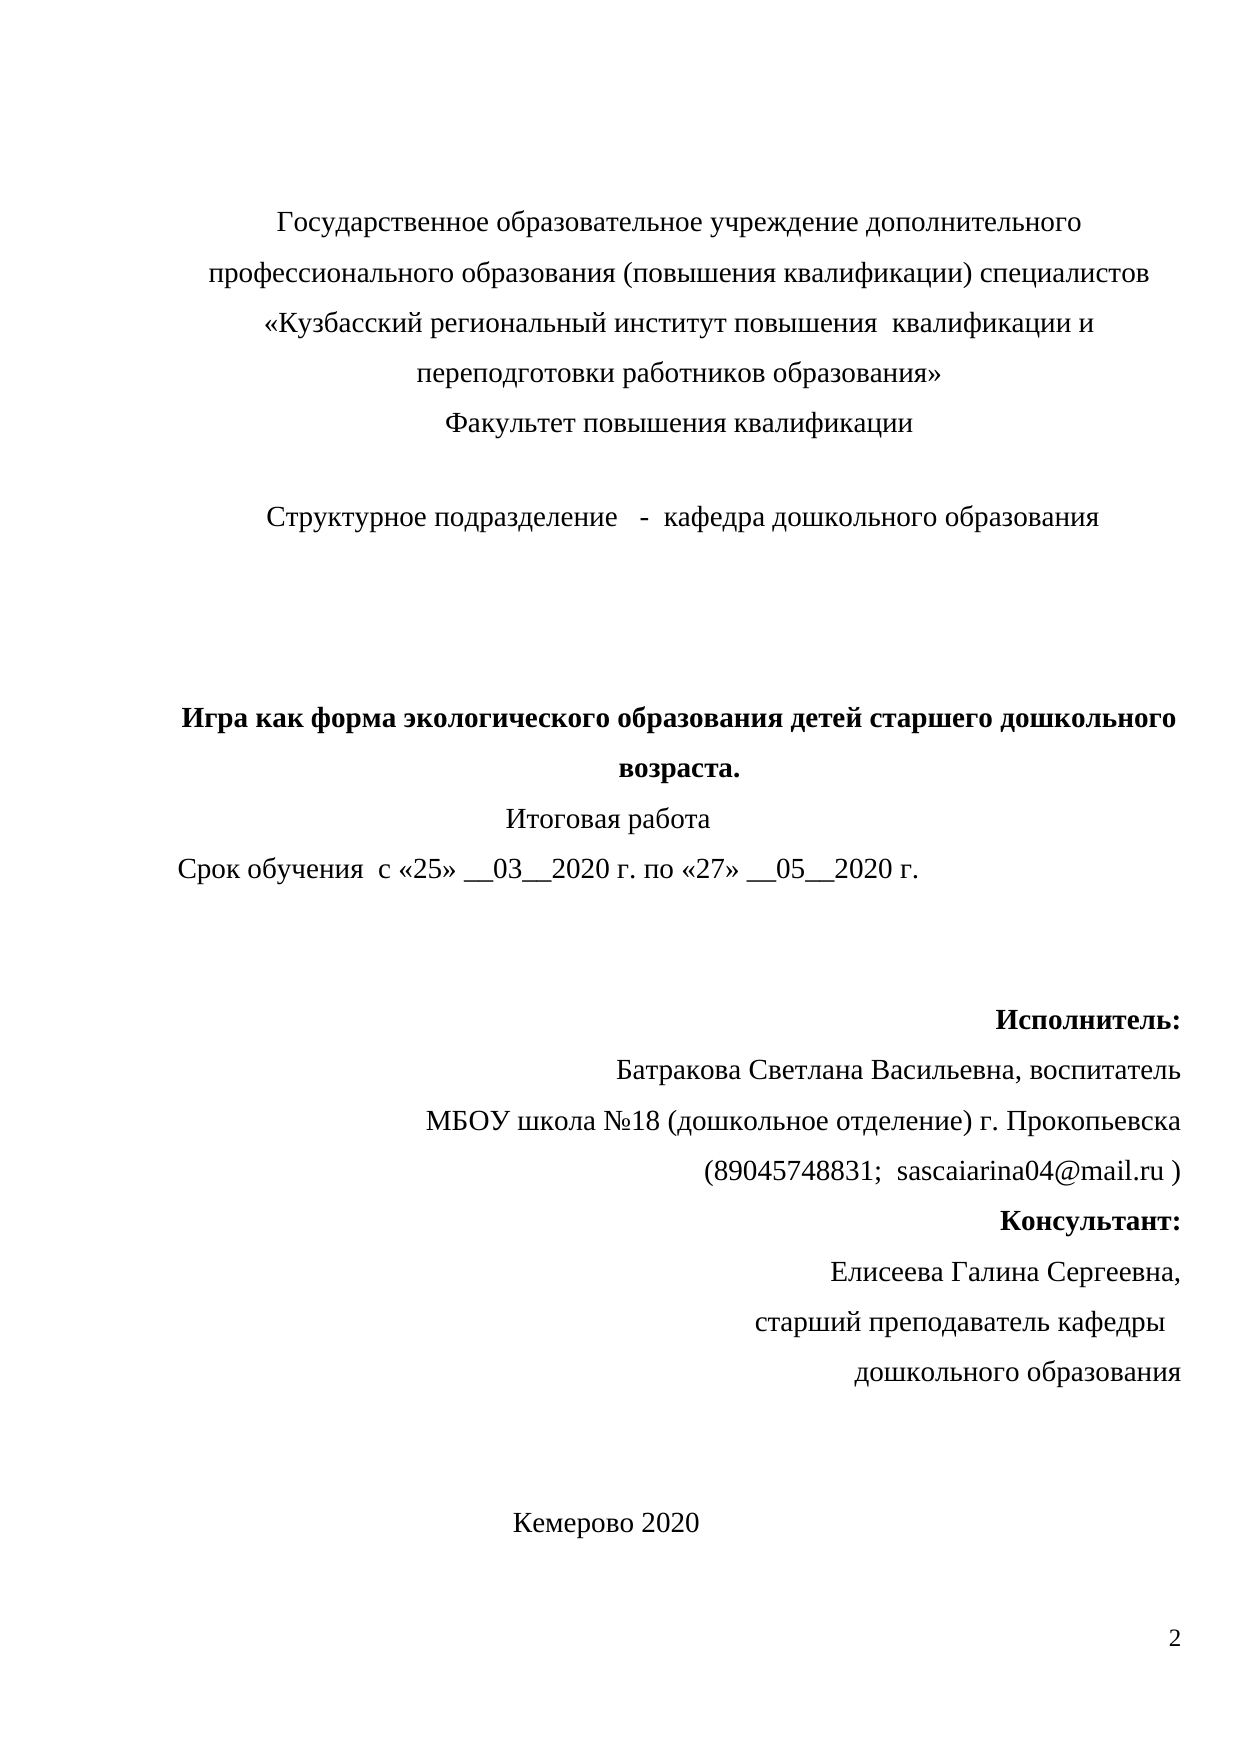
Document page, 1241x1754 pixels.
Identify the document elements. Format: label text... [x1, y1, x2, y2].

text Кемерово 2020 [177, 1505, 1181, 1539]
text Исполнитель: [177, 1002, 1181, 1036]
text Елисеева Галина Сергеевна, [177, 1254, 1181, 1287]
text МБОУ школа №18 (дошкольное отделение) г. Прокопьевска [177, 1103, 1181, 1136]
text дошкольного образования [177, 1354, 1181, 1388]
text Батракова Светлана Васильевна, воспитатель [177, 1052, 1181, 1086]
text Срок обучения с «25» __03__2020 г. по «27» __05__2020 г. [177, 851, 1181, 885]
text Факультет повышения квалификации [177, 406, 1181, 439]
text (89045748831; sascaiarina04@mail.ru ) [177, 1153, 1181, 1187]
text старший преподаватель кафедры [177, 1304, 1181, 1338]
text Государственное образовательное учреждение дополнительного профессионального образования (повышения квалификации) специалистов «Кузбасский региональный институт повышения квалификации и переподготовки работников образования» [177, 204, 1181, 389]
text Консультант: [177, 1203, 1181, 1237]
text Структурное подразделение - кафедра дошкольного образования [177, 499, 1181, 533]
text Итоговая работа [177, 801, 1181, 834]
text Игра как форма экологического образования детей старшего дошкольного возраста. [177, 700, 1181, 784]
